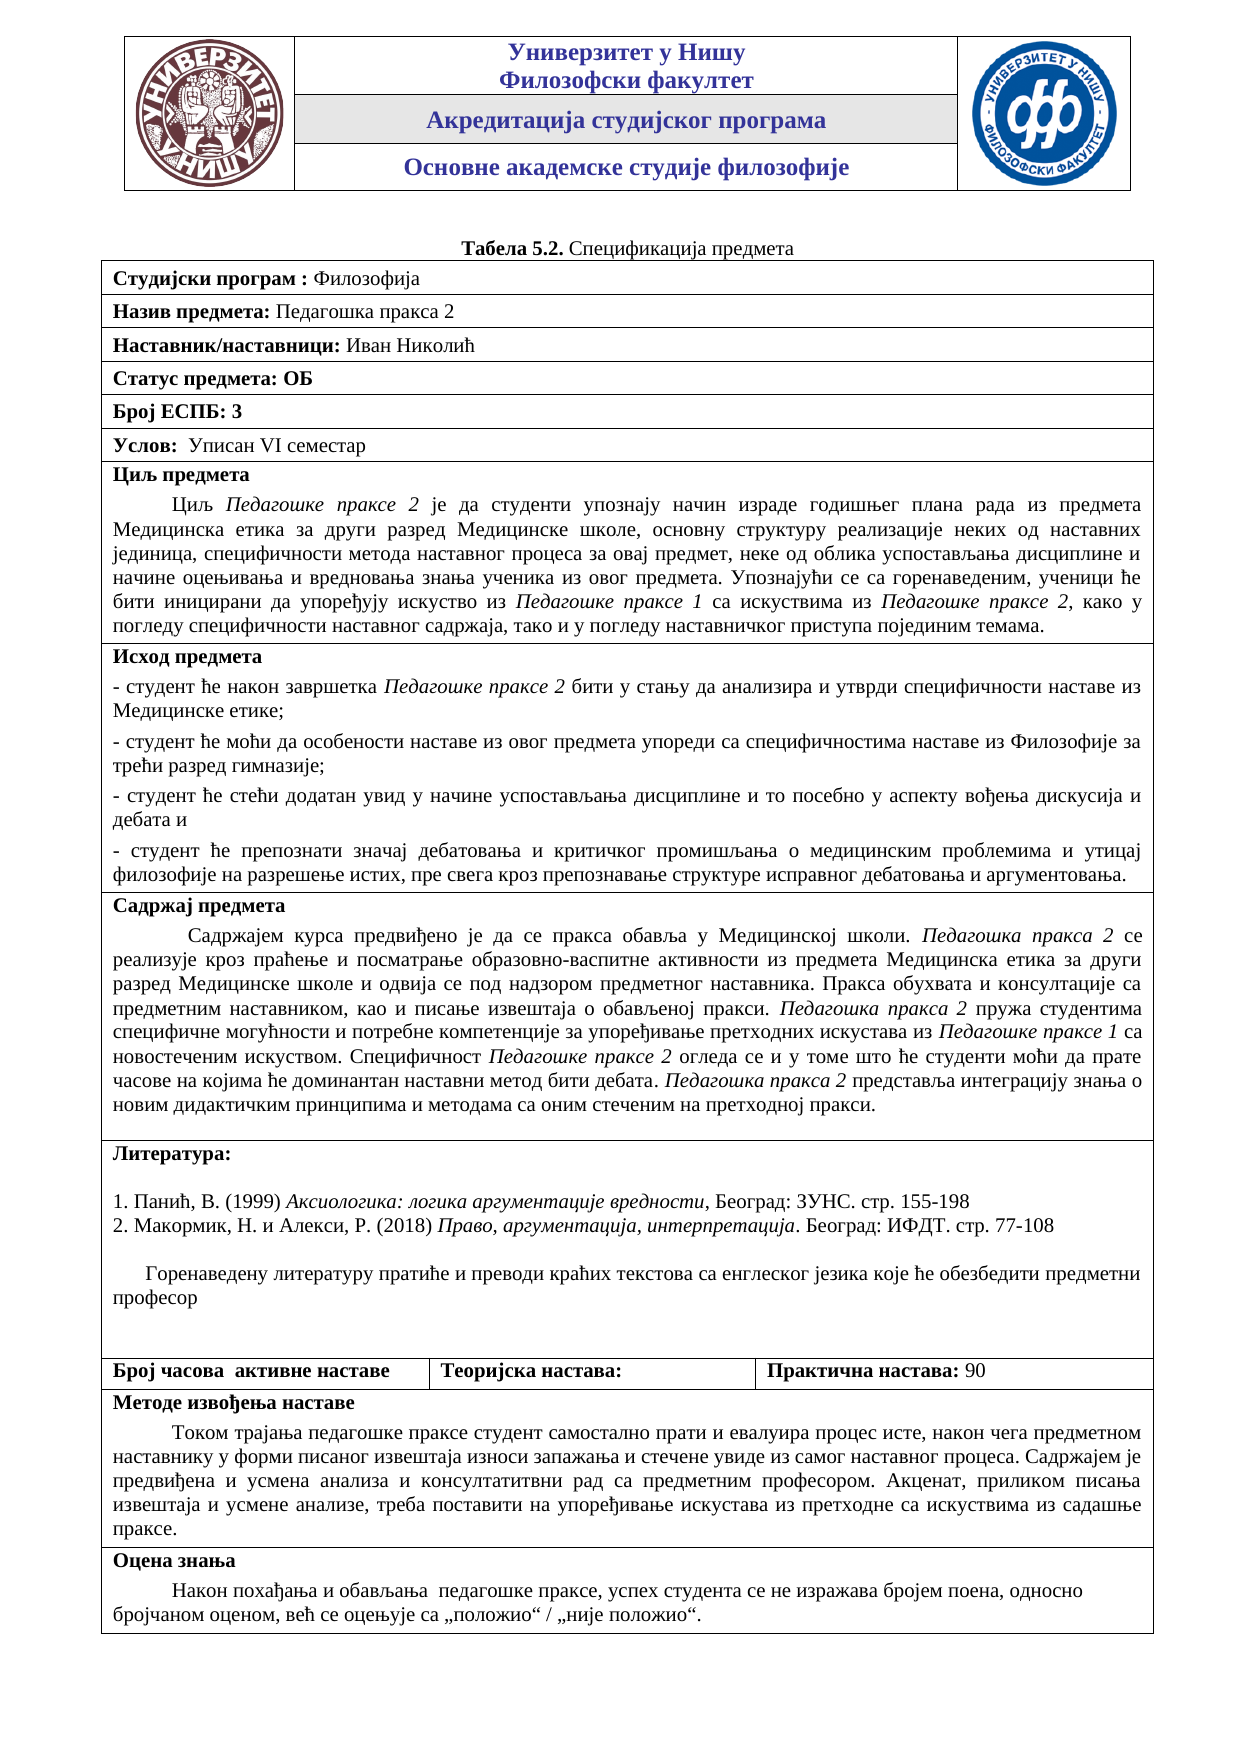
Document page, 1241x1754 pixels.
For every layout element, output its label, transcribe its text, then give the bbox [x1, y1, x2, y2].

table_cell Наставник/наставници: Иван Николић [102, 328, 1153, 361]
table_cell Теоријска настава: [430, 1359, 755, 1389]
table_cell Литература: 1. Панић, В. (1999) Аксиологика: логика аргументације вредности, Београд: ЗУНС. стр. 155-198 2. Макормик, Н. и Алекси, Р. (2018) Право, аргументација, интерпретација. Београд: ИФДТ. стр. 77-108 Горенаведену литературу пратиће и преводи краћих текстова са енглеског језика које ће обезбедити предметни професор [102, 1141, 1153, 1357]
text Табела 5.2. Спецификација предмета [44, 236, 1211, 260]
table_cell Број часова активне наставе [102, 1359, 429, 1389]
picture [135, 39, 284, 187]
table_header Студијски програм : Филозофија [102, 261, 1153, 294]
table_cell Методе извођења наставе Током трајања педагошке праксе студент самостално прати и евалуира процес исте, након чега предметном наставнику у форми писаног извештаја износи запажања и стечене увиде из самог наставног процеса. Садржајем је предвиђена и усмена анализа и консултатитвни рад са предметним професором. Акценат, приликом писања извештаја и усмене анализе, треба поставити на упоређивање искустава из претходне са искуствима из садашње праксе. [102, 1390, 1153, 1547]
table_cell Садржај предмета Садржајем курса предвиђено је да се пракса обавља у Медицинској школи. Педагошка пракса 2 се реализује кроз праћење и посматрање образовно-васпитне активности из предмета Медицинска етика за други разред Медицинске школе и одвија се под надзором предметног наставника. Пракса обухвата и консултације са предметним наставником, као и писање извештаја о обављеној пракси. Педагошка пракса 2 пружа студентима специфичне могућности и потребне компетенције за упоређивање претходних искустава из Педагошке праксе 1 са новостеченим искуством. Специфичност Педагошке праксе 2 огледа се и у томе што ће студенти моћи да прате часове на којима ће доминантан наставни метод бити дебата. Педагошка пракса 2 представља интеграцију знања о новим дидактичким принципима и методама са оним стеченим на претходној пракси. [102, 893, 1153, 1140]
picture [969, 38, 1120, 189]
table_cell Оцена знања Након похађања и обављања педагошке праксе, успех студента се не изражава бројем поена, односно бројчаном оценом, већ се оцењује са „положио“ / „није положио“. [102, 1548, 1153, 1632]
table_cell Исход предмета - студент ће након завршетка Педагошке праксе 2 бити у стању да анализира и утврди специфичности наставе из Медицинске етике; - студент ће моћи да особености наставе из овог предмета упореди са специфичностима наставе из Филозофије за трећи разред гимназије; - студент ће стећи додатан увид у начине успостављања дисциплине и то посебно у аспекту вођења дискусија и дебата и - студент ће препознати значај дебатовања и критичког промишљања о медицинским проблемима и утицај филозофије на разрешење истих, пре свега кроз препознавање структуре исправног дебатовања и аргументовања. [102, 644, 1153, 892]
table_cell Услов: Уписан VI семестар [102, 429, 1153, 461]
table_cell Статус предмета: ОБ [102, 362, 1153, 394]
table_cell Циљ предмета Циљ Педагошке праксе 2 је да студенти упознају начин израде годишњег плана рада из предмета Медицинска етика за други разред Медицинске школе, основну структуру реализације неких од наставних јединица, специфичности метода наставног процеса за овај предмет, неке од облика успостављања дисциплине и начине оцењивања и вредновања знања ученика из овог предмета. Упознајући се са горенаведеним, ученици ће бити иницирани да упоређују искуство из Педагошке праксе 1 са искуствима из Педагошке праксе 2, како у погледу специфичности наставног садржаја, тако и у погледу наставничког приступа појединим темама. [102, 462, 1153, 643]
table_cell Назив предмета: Педагошка пракса 2 [102, 295, 1153, 327]
table_cell Број ЕСПБ: 3 [102, 395, 1153, 428]
table_cell Практична настава: 90 [756, 1359, 1153, 1389]
